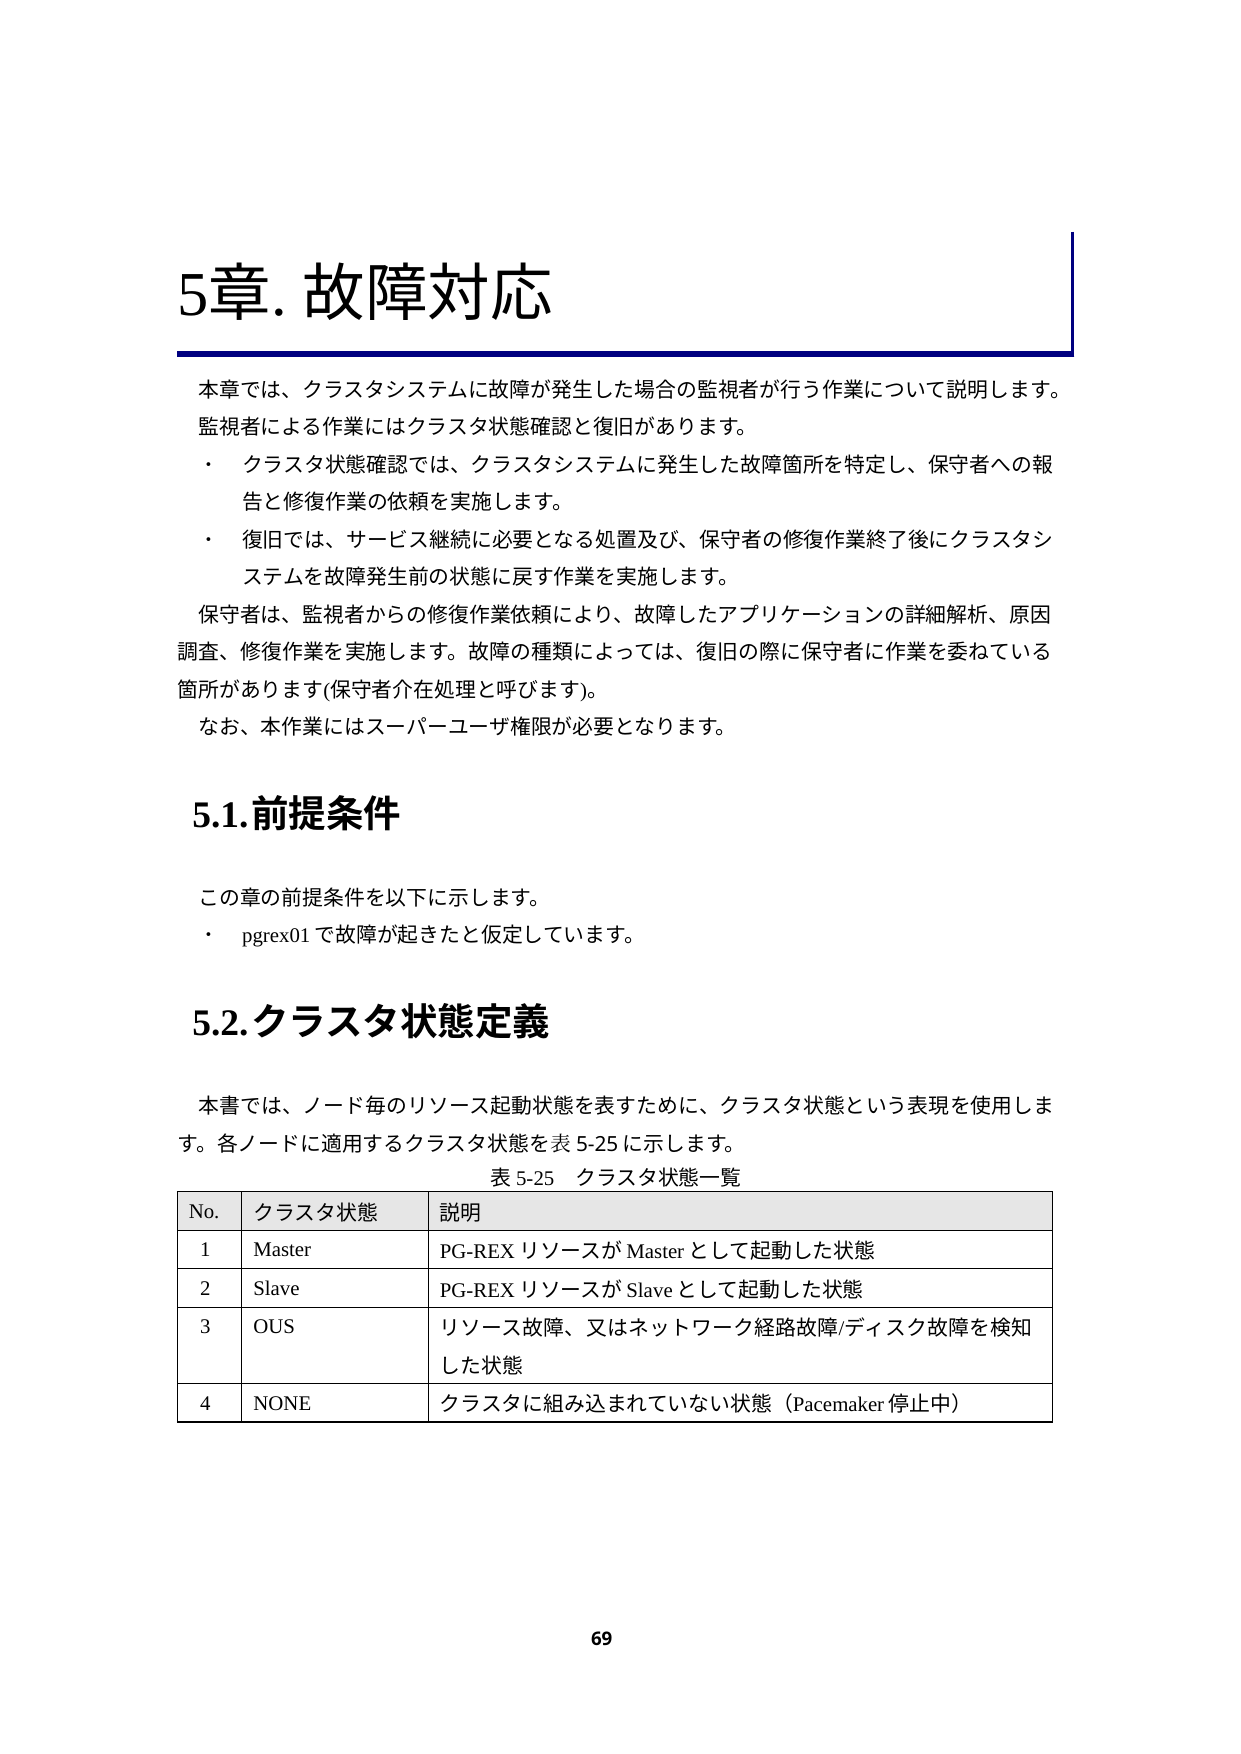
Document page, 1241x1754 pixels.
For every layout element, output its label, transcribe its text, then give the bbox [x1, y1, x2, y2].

table_cell PG-REXリソースがSlaveとして起動した状態 [429, 1269, 1052, 1307]
table_header クラスタ状態 [242, 1192, 428, 1230]
table_cell 1 [178, 1231, 241, 1268]
subtitle クラスタ状態定義 [192, 982, 1063, 1057]
table_cell Slave [242, 1269, 428, 1307]
table_cell Master [242, 1231, 428, 1268]
table_cell 3 [178, 1308, 241, 1383]
table_cell NONE [242, 1384, 428, 1421]
text 本章では、クラスタシステムに故障が発生した場合の監視者が行う作業について説明します。 [177, 369, 1054, 407]
table_header 説明 [429, 1192, 1052, 1230]
list pgrex01で故障が起きたと仮定しています。 [198, 915, 1054, 953]
text 保守者は、監視者からの修復作業依頼により、故障したアプリケーションの詳細解析、原因調査、修復作業を実施します。故障の種類によっては、復旧の際に保守者に作業を委ねている箇所があります(保守者介在処理と呼びます)。 [177, 594, 1054, 707]
list 復旧では、サービス継続に必要となる処置及び、保守者の修復作業終了後にクラスタシステムを故障発生前の状態に戻す作業を実施します。 [198, 519, 1054, 594]
table_cell 2 [178, 1269, 241, 1307]
subtitle 故障対応 [177, 232, 1071, 351]
table_cell OUS [242, 1308, 428, 1383]
table_cell リソース故障、又はネットワーク経路故障/ディスク故障を検知した状態 [429, 1308, 1052, 1383]
table_cell 4 [178, 1384, 241, 1421]
table_cell クラスタに組み込まれていない状態（Pacemaker停止中） [429, 1384, 1052, 1421]
table_header No. [178, 1192, 241, 1230]
text 監視者による作業にはクラスタ状態確認と復旧があります。 [177, 407, 1054, 444]
subtitle 前提条件 [192, 773, 1063, 848]
text なお、本作業にはスーパーユーザ権限が必要となります。 [177, 707, 1054, 744]
table_cell PG-REXリソースがMasterとして起動した状態 [429, 1231, 1052, 1268]
text この章の前提条件を以下に示します。 [177, 878, 1054, 915]
list クラスタ状態確認では、クラスタシステムに発生した故障箇所を特定し、保守者への報告と修復作業の依頼を実施します。 [198, 444, 1054, 519]
